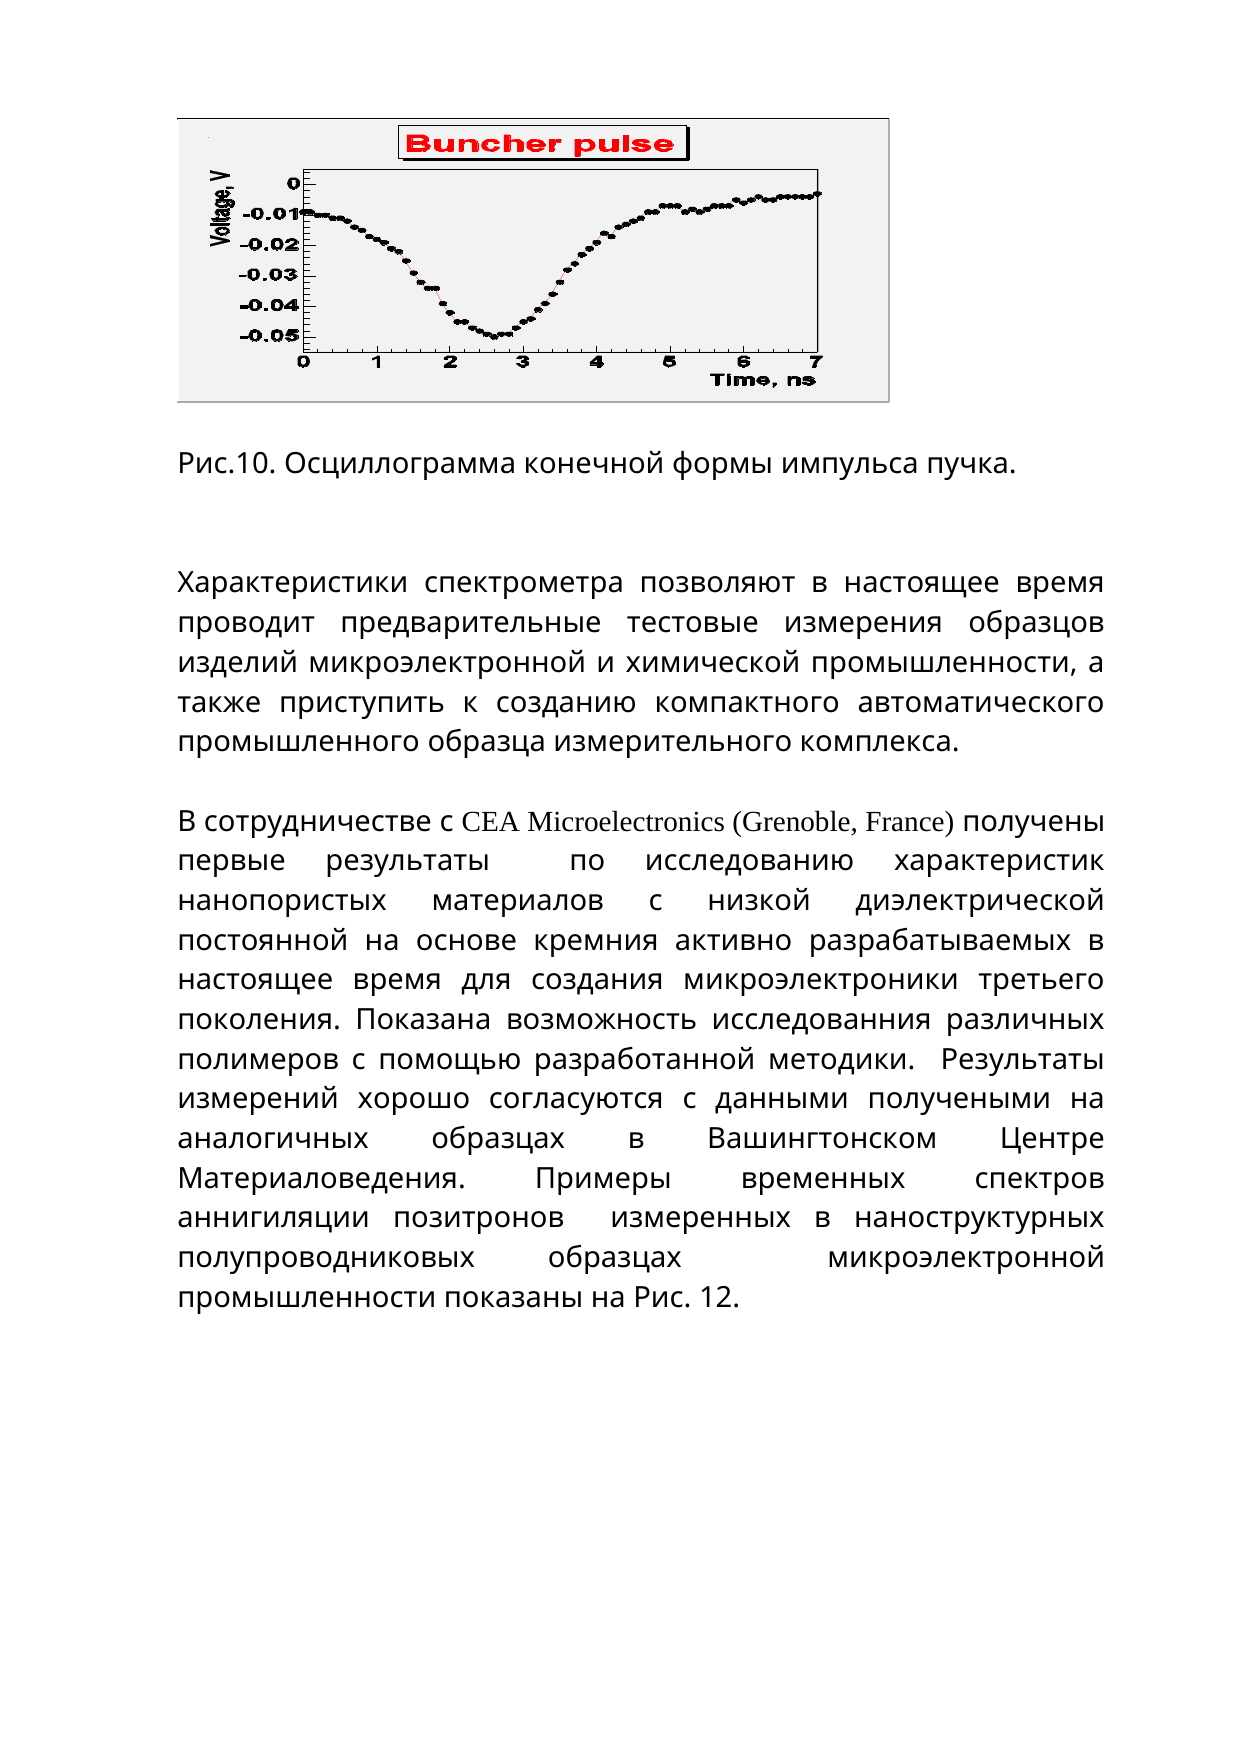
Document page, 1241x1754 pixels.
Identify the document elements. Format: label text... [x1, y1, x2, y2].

text Рис.10. Осциллограмма конечной формы импульса пучка. [177, 443, 1105, 482]
text Характеристики спектрометра позволяют в настоящее время проводит предварительные тестовые измерения образцов изделий микроэлектронной и химической промышленности, а также приступить к созданию компактного автоматического промышленного образца измерительного комплекса. [177, 562, 1105, 760]
text В сотрудничестве с CEA Microelectronics (Grenoble, France) получены первые результаты по исследованию характеристик нанопористых материалов с низкой диэлектрической постоянной на основе кремния активно разрабатываемых в настоящее время для создания микроэлектроники третьего поколения. Показана возможность исследованния различных полимеров с помощью разработанной методики. Результаты измерений хорошо согласуются с данными получеными на аналогичных образцах в Вашингтонском Центре Материаловедения. Примеры временных спектров аннигиляции позитронов измеренных в наноструктурных полупроводниковых образцах микроэлектронной промышленности показаны на Рис. 12. [177, 800, 1105, 1316]
